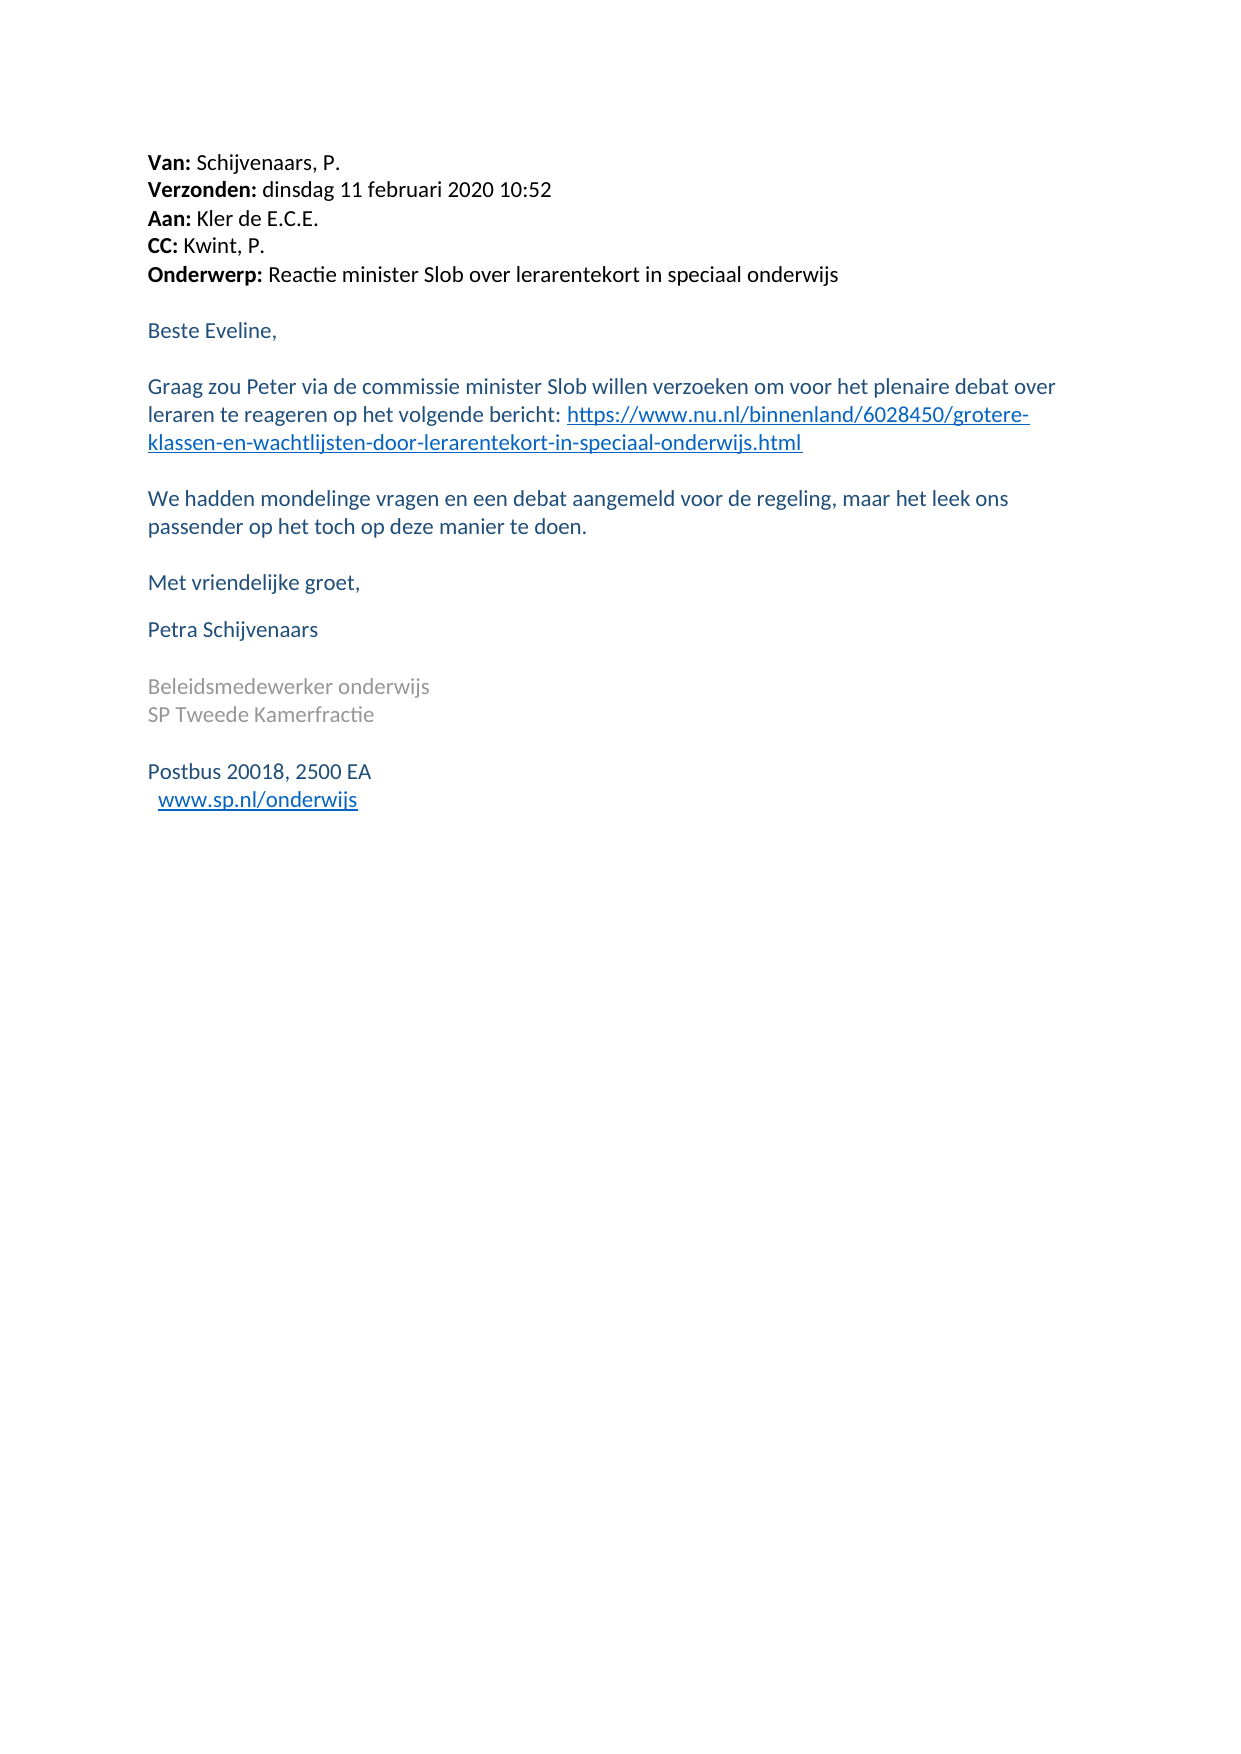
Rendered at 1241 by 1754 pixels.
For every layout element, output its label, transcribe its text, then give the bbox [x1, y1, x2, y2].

text We hadden mondelinge vragen en een debat aangemeld voor de regeling, maar het leek ons passender op het toch op deze manier te doen. [148, 484, 1093, 540]
text Beleidsmedewerker onderwijs SP Tweede Kamerfractie [148, 672, 1093, 728]
text Petra Schijvenaars [148, 615, 1093, 643]
text Graag zou Peter via de commissie minister Slob willen verzoeken om voor het plenaire debat over leraren te reageren op het volgende bericht: https://www.nu.nl/binnenland/6028450/grotere-klassen-en-wachtlijsten-door-lerarentekort-in-speciaal-onderwijs.html [148, 372, 1093, 456]
text Van: Schijvenaars, P. Verzonden: dinsdag 11 februari 2020 10:52 Aan: Kler de E.C.E. CC: Kwint, P. Onderwerp: Reactie minister Slob over lerarentekort in speciaal onderwijs [148, 148, 1093, 288]
text Met vriendelijke groet, [148, 568, 1093, 596]
text Postbus 20018, 2500 EA www.sp.nl/onderwijs [148, 757, 1093, 813]
text Beste Eveline, [148, 316, 1093, 344]
